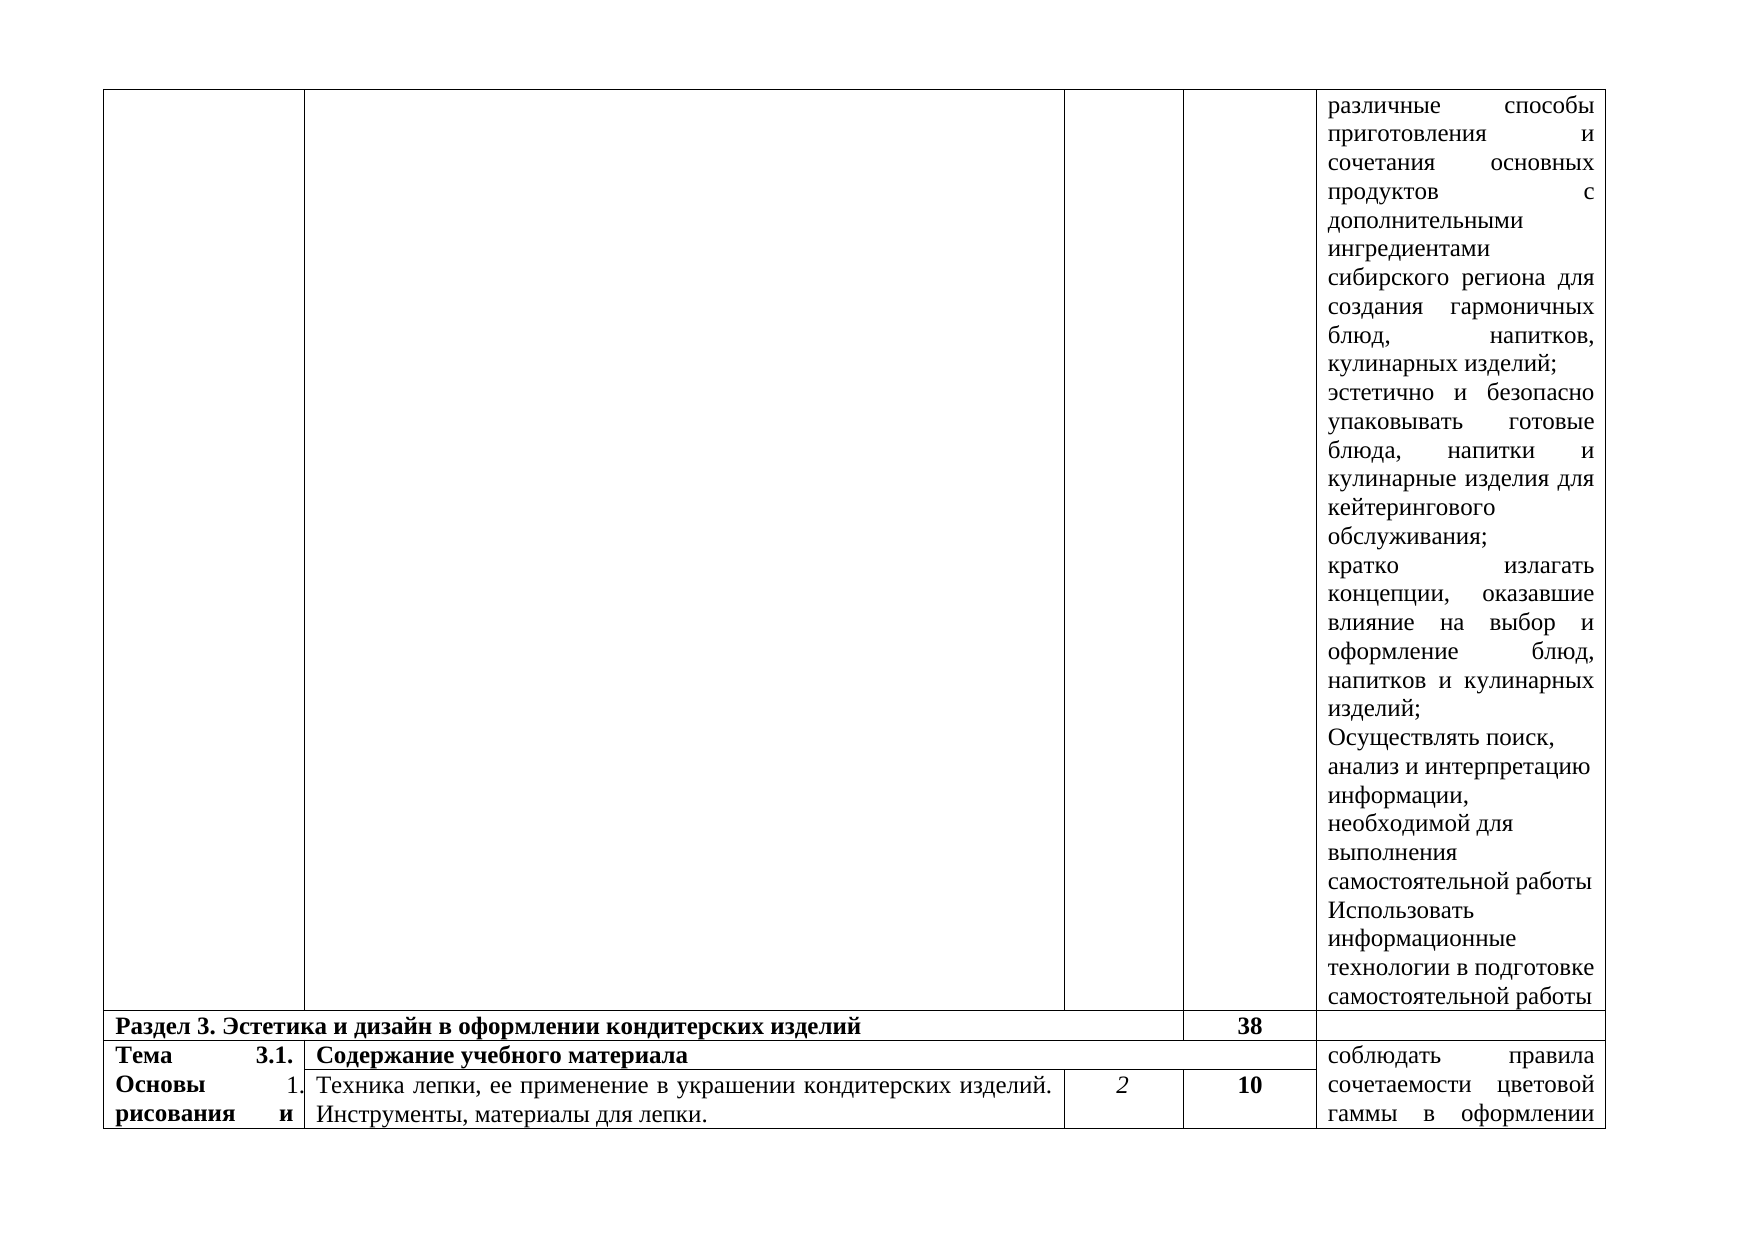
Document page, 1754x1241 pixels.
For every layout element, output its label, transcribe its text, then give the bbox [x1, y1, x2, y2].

table_cell Раздел 3. Эстетика и дизайн в оформлении кондитерских изделий [104, 1011, 1183, 1039]
table_cell 3 [1065, 90, 1183, 1010]
table_cell 1 [1184, 90, 1316, 1010]
table_cell Техника лепки, ее применение в украшении кондитерских изделий. Инструменты, материалы для лепки. [305, 1070, 1064, 1128]
table_cell Тема 3.1. Основы рисования и лепки [104, 1041, 304, 1128]
table_cell 38 [1184, 1011, 1316, 1039]
table_cell Содержание учебного материала [305, 1041, 1316, 1069]
table_cell 2 [1065, 1070, 1183, 1128]
table_cell 10 [1184, 1070, 1316, 1128]
table_cell [1317, 1011, 1605, 1039]
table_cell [305, 90, 1064, 1010]
